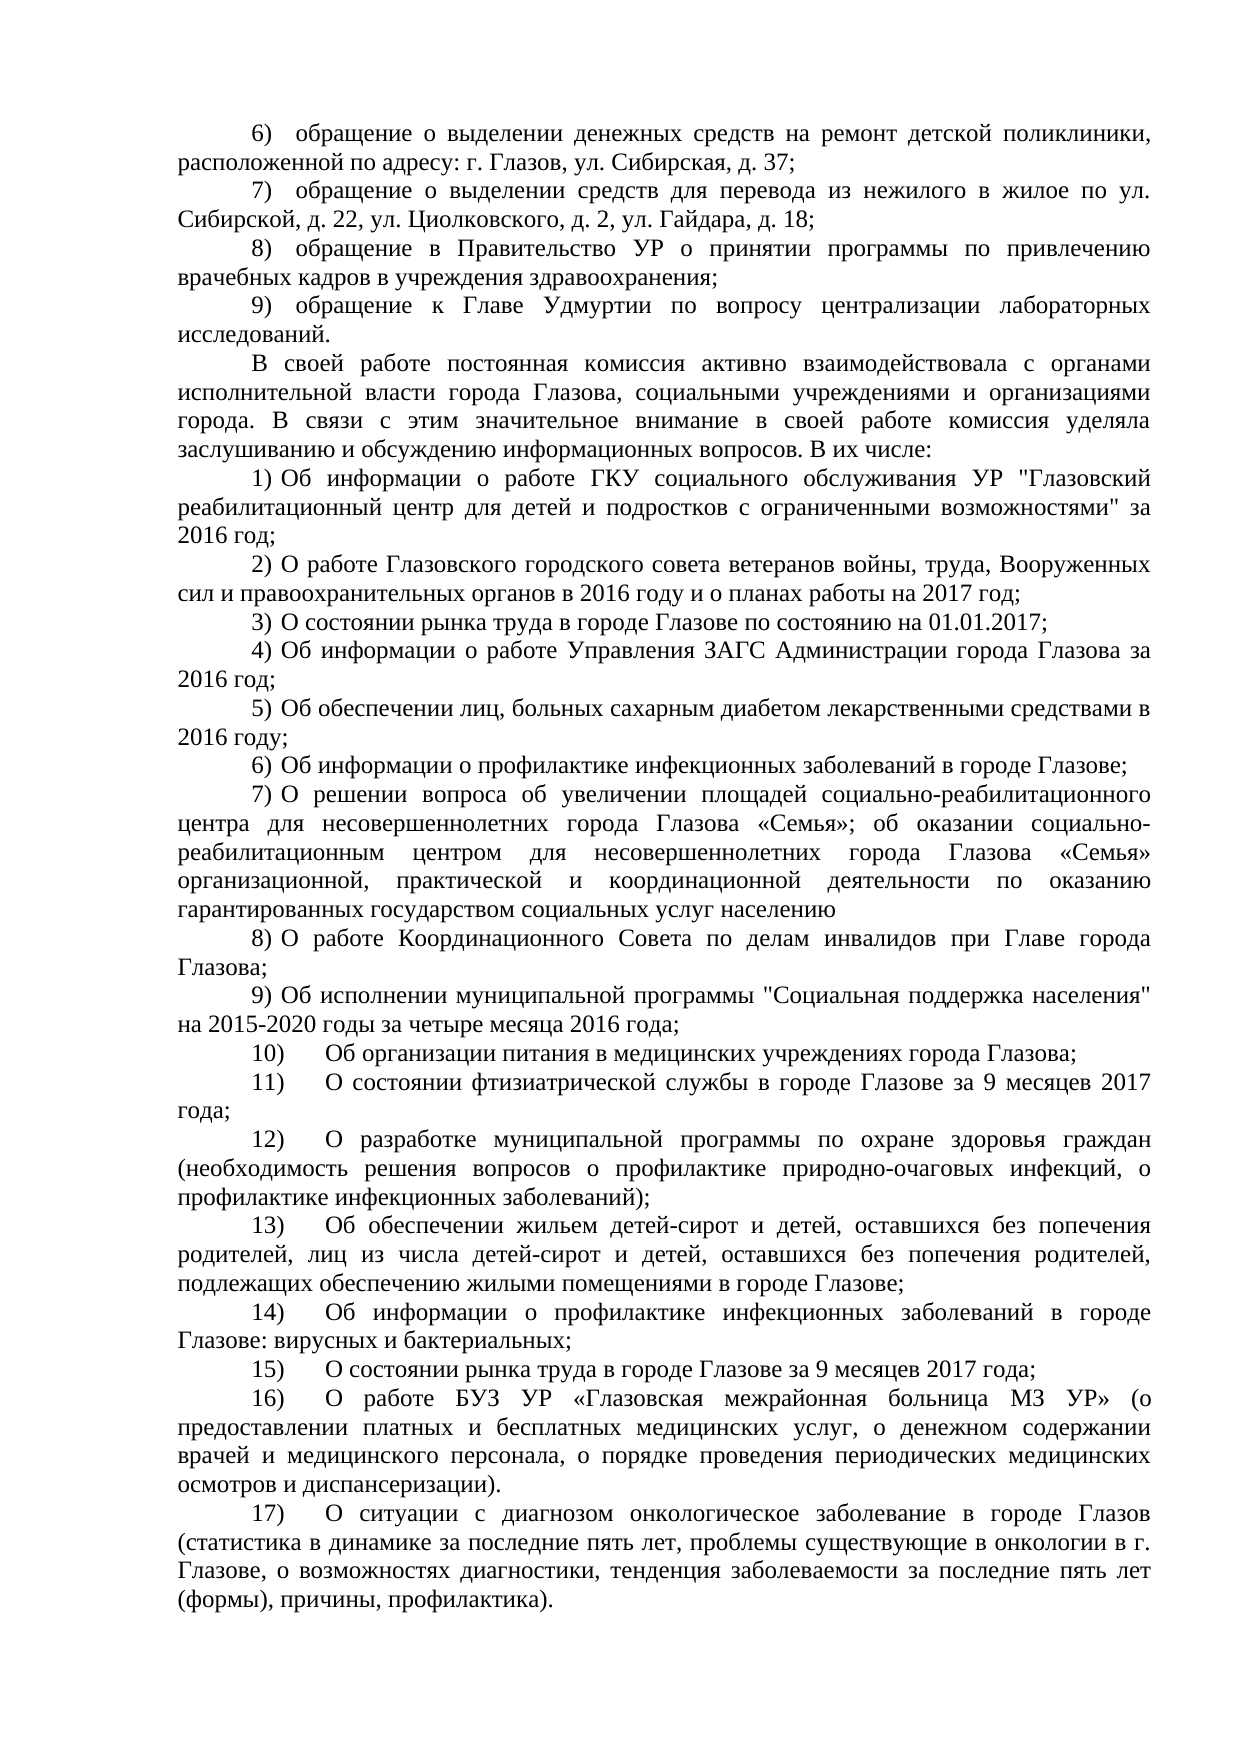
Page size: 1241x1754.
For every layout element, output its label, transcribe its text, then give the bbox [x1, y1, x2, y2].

list О решении вопроса об увеличении площадей социально-реабилитационного центра для несовершеннолетних города Глазова «Семья»; об оказании социально-реабилитационным центром для несовершеннолетних города Глазова «Семья» организационной, практической и координационной деятельности по оказанию гарантированных государством социальных услуг населению [177, 779, 1152, 923]
list Об информации о профилактике инфекционных заболеваний в городе Глазове; [177, 751, 1152, 779]
list обращение к Главе Удмуртии по вопросу централизации лабораторных исследований. [177, 291, 1152, 348]
list Об информации о работе Управления ЗАГС Администрации города Глазова за 2016 год; [177, 636, 1152, 693]
list Об исполнении муниципальной программы "Социальная поддержка населения" на 2015-2020 годы за четыре месяца 2016 года; [177, 981, 1152, 1038]
list О состоянии фтизиатрической службы в городе Глазове за 9 месяцев 2017 года; [177, 1067, 1152, 1124]
list О разработке муниципальной программы по охране здоровья граждан (необходимость решения вопросов о профилактике природно-очаговых инфекций, о профилактике инфекционных заболеваний); [177, 1124, 1152, 1211]
list О работе БУЗ УР «Глазовская межрайонная больница МЗ УР» (о предоставлении платных и бесплатных медицинских услуг, о денежном содержании врачей и медицинского персонала, о порядке проведения периодических медицинских осмотров и диспансеризации). [177, 1383, 1152, 1498]
list обращение о выделении денежных средств на ремонт детской поликлиники, расположенной по адресу: г. Глазов, ул. Сибирская, д. 37; [177, 118, 1152, 176]
list Об информации о профилактике инфекционных заболеваний в городе Глазове: вирусных и бактериальных; [177, 1297, 1152, 1354]
list обращение о выделении средств для перевода из нежилого в жилое по ул. Сибирской, д. 22, ул. Циолковского, д. 2, ул. Гайдара, д. 18; [177, 176, 1152, 233]
list О состоянии рынка труда в городе Глазове по состоянию на 01.01.2017; [177, 607, 1152, 636]
list Об обеспечении лиц, больных сахарным диабетом лекарственными средствами в 2016 году; [177, 693, 1152, 751]
list О работе Координационного Совета по делам инвалидов при Главе города Глазова; [177, 923, 1152, 981]
text В своей работе постоянная комиссия активно взаимодействовала с органами исполнительной власти города Глазова, социальными учреждениями и организациями города. В связи с этим значительное внимание в своей работе комиссия уделяла заслушиванию и обсуждению информационных вопросов. В их числе: [177, 348, 1152, 463]
list обращение в Правительство УР о принятии программы по привлечению врачебных кадров в учреждения здравоохранения; [177, 233, 1152, 291]
list О ситуации с диагнозом онкологическое заболевание в городе Глазов (статистика в динамике за последние пять лет, проблемы существующие в онкологии в г. Глазове, о возможностях диагностики, тенденция заболеваемости за последние пять лет (формы), причины, профилактика). [177, 1498, 1152, 1613]
list О работе Глазовского городского совета ветеранов войны, труда, Вооруженных сил и правоохранительных органов в 2016 году и о планах работы на 2017 год; [177, 549, 1152, 607]
list Об информации о работе ГКУ социального обслуживания УР "Глазовский реабилитационный центр для детей и подростков с ограниченными возможностями" за 2016 год; [177, 463, 1152, 549]
list Об обеспечении жильем детей-сирот и детей, оставшихся без попечения родителей, лиц из числа детей-сирот и детей, оставшихся без попечения родителей, подлежащих обеспечению жилыми помещениями в городе Глазове; [177, 1211, 1152, 1297]
list О состоянии рынка труда в городе Глазове за 9 месяцев 2017 года; [177, 1354, 1152, 1383]
list Об организации питания в медицинских учреждениях города Глазова; [177, 1038, 1152, 1067]
